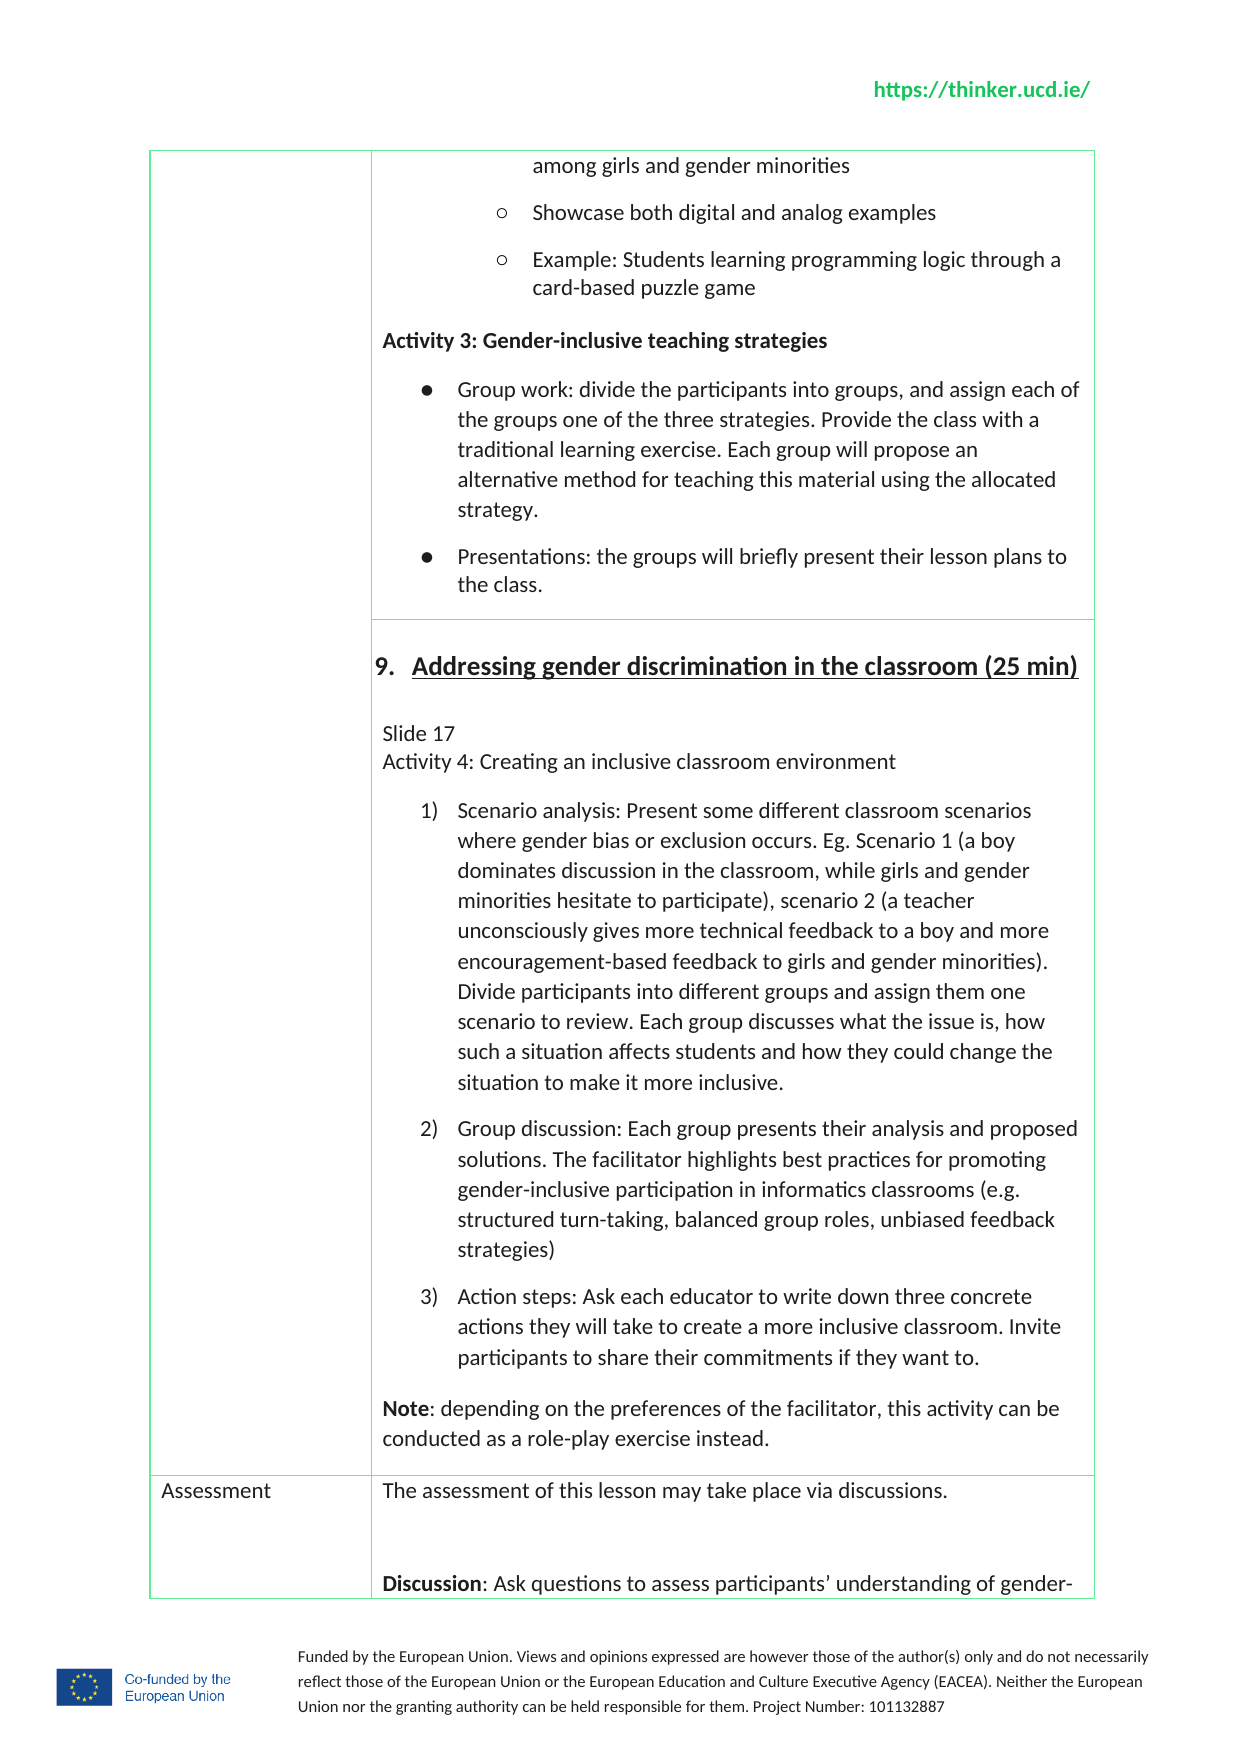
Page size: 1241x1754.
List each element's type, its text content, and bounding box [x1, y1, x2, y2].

picture [44, 1646, 260, 1730]
table_cell Assessment [151, 1476, 371, 1598]
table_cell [372, 151, 1094, 619]
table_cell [372, 1476, 1094, 1598]
table_cell Addressing gender discrimination in the classroom (25 min) Slide 17 Activity 4: Creating an inclusive classroom environment Scenario analysis: Present some different classroom scenarios where gender bias or exclusion occurs. Eg. Scenario 1 (a boy dominates discussion in the classroom, while girls and gender minorities hesitate to participate), scenario 2 (a teacher unconsciously gives more technical feedback to a boy and more encouragement-based feedback to girls and gender minorities). Divide participants into different groups and assign them one scenario to review. Each group discusses what the issue is, how such a situation affects students and how they could change the situation to make it more inclusive. Group discussion: Each group presents their analysis and proposed solutions. The facilitator highlights best practices for promoting gender-inclusive participation in informatics classrooms (e.g. structured turn-taking, balanced group roles, unbiased feedback strategies) Action steps: Ask each educator to write down three concrete actions they will take to create a more inclusive classroom. Invite participants to share their commitments if they want to. Note: depending on the preferences of the facilitator, this activity can be conducted as a role-play exercise instead. [372, 620, 1094, 1475]
